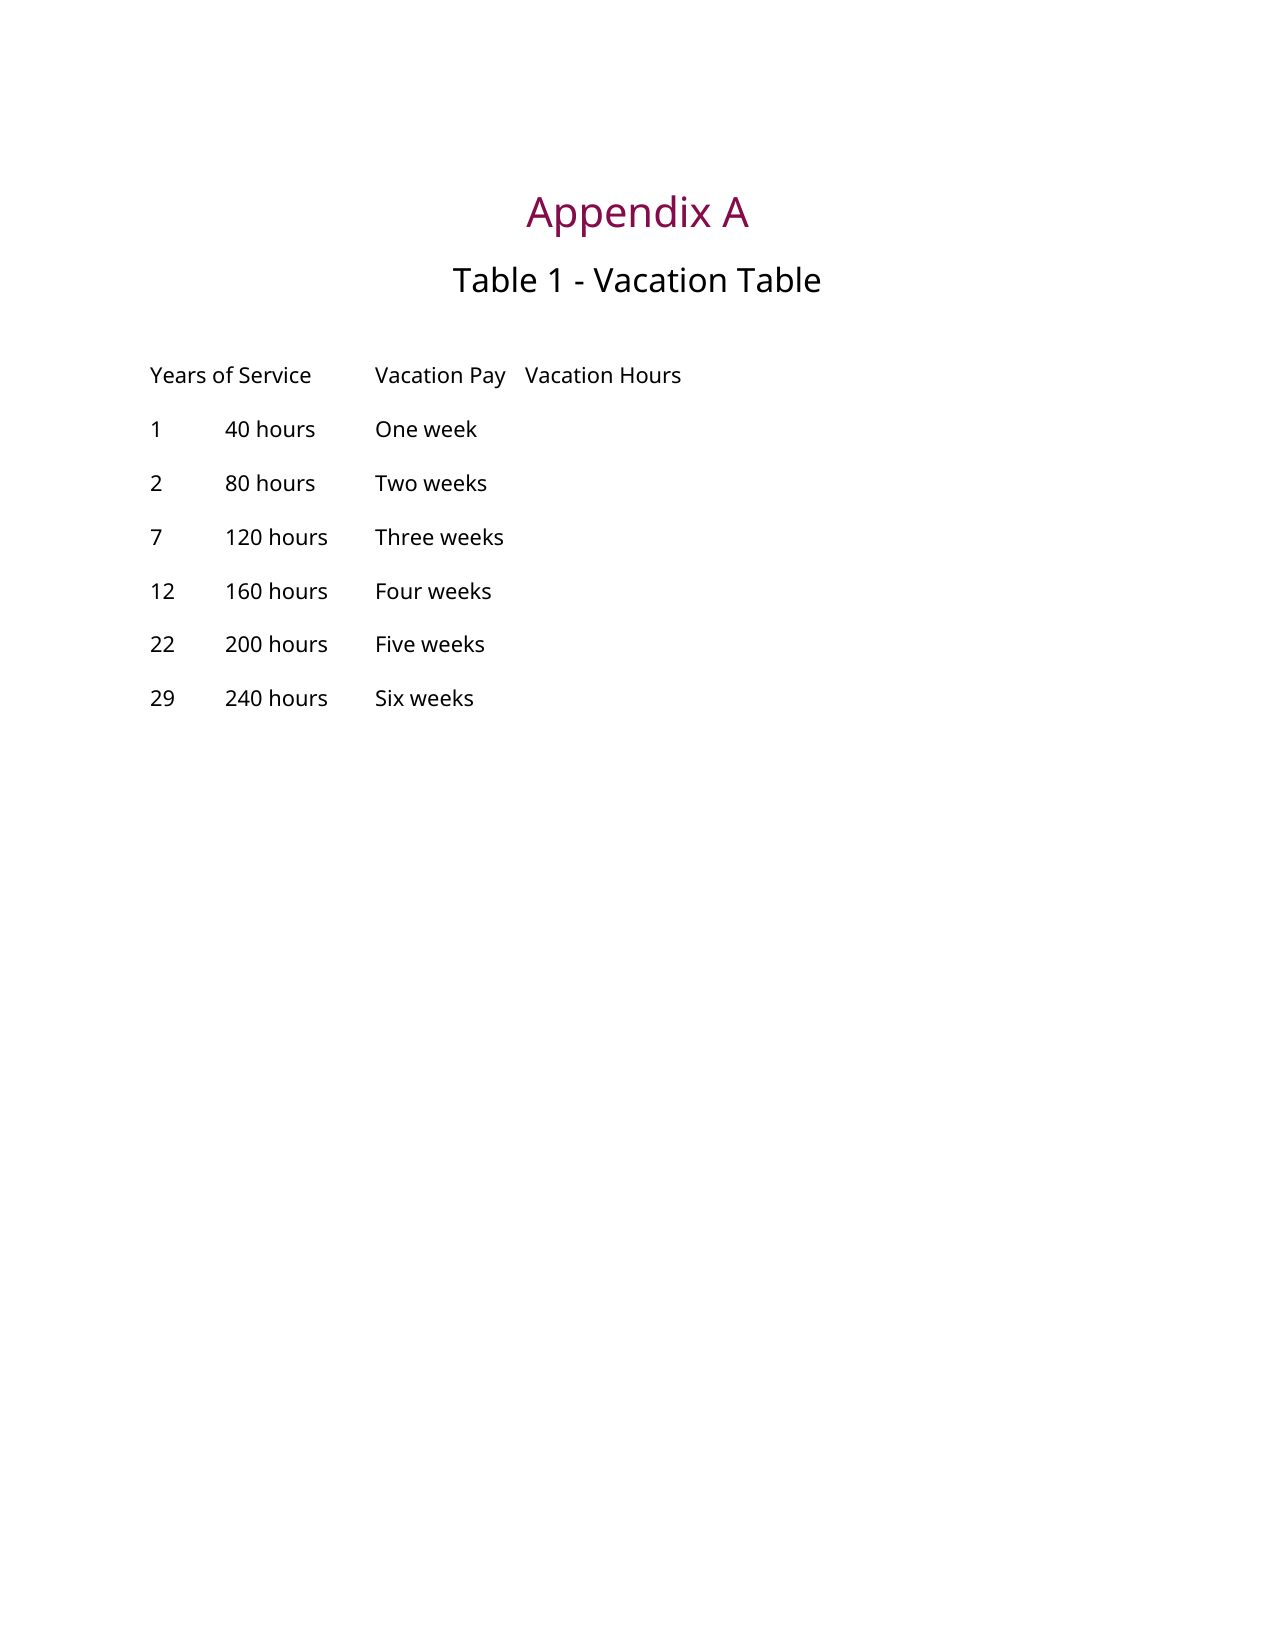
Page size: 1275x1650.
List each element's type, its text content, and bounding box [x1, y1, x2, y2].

text 7 120 hours Three weeks [150, 522, 1125, 552]
text Years of Service Vacation Pay Vacation Hours [150, 360, 1125, 390]
text 2 80 hours Two weeks [150, 468, 1125, 498]
text 29 240 hours Six weeks [150, 683, 1125, 713]
subtitle Appendix A [150, 183, 1125, 240]
text 1 40 hours One week [150, 414, 1125, 444]
text 12 160 hours Four weeks [150, 576, 1125, 605]
text 22 200 hours Five weeks [150, 629, 1125, 659]
subtitle Table 1 - Vacation Table [150, 257, 1125, 302]
